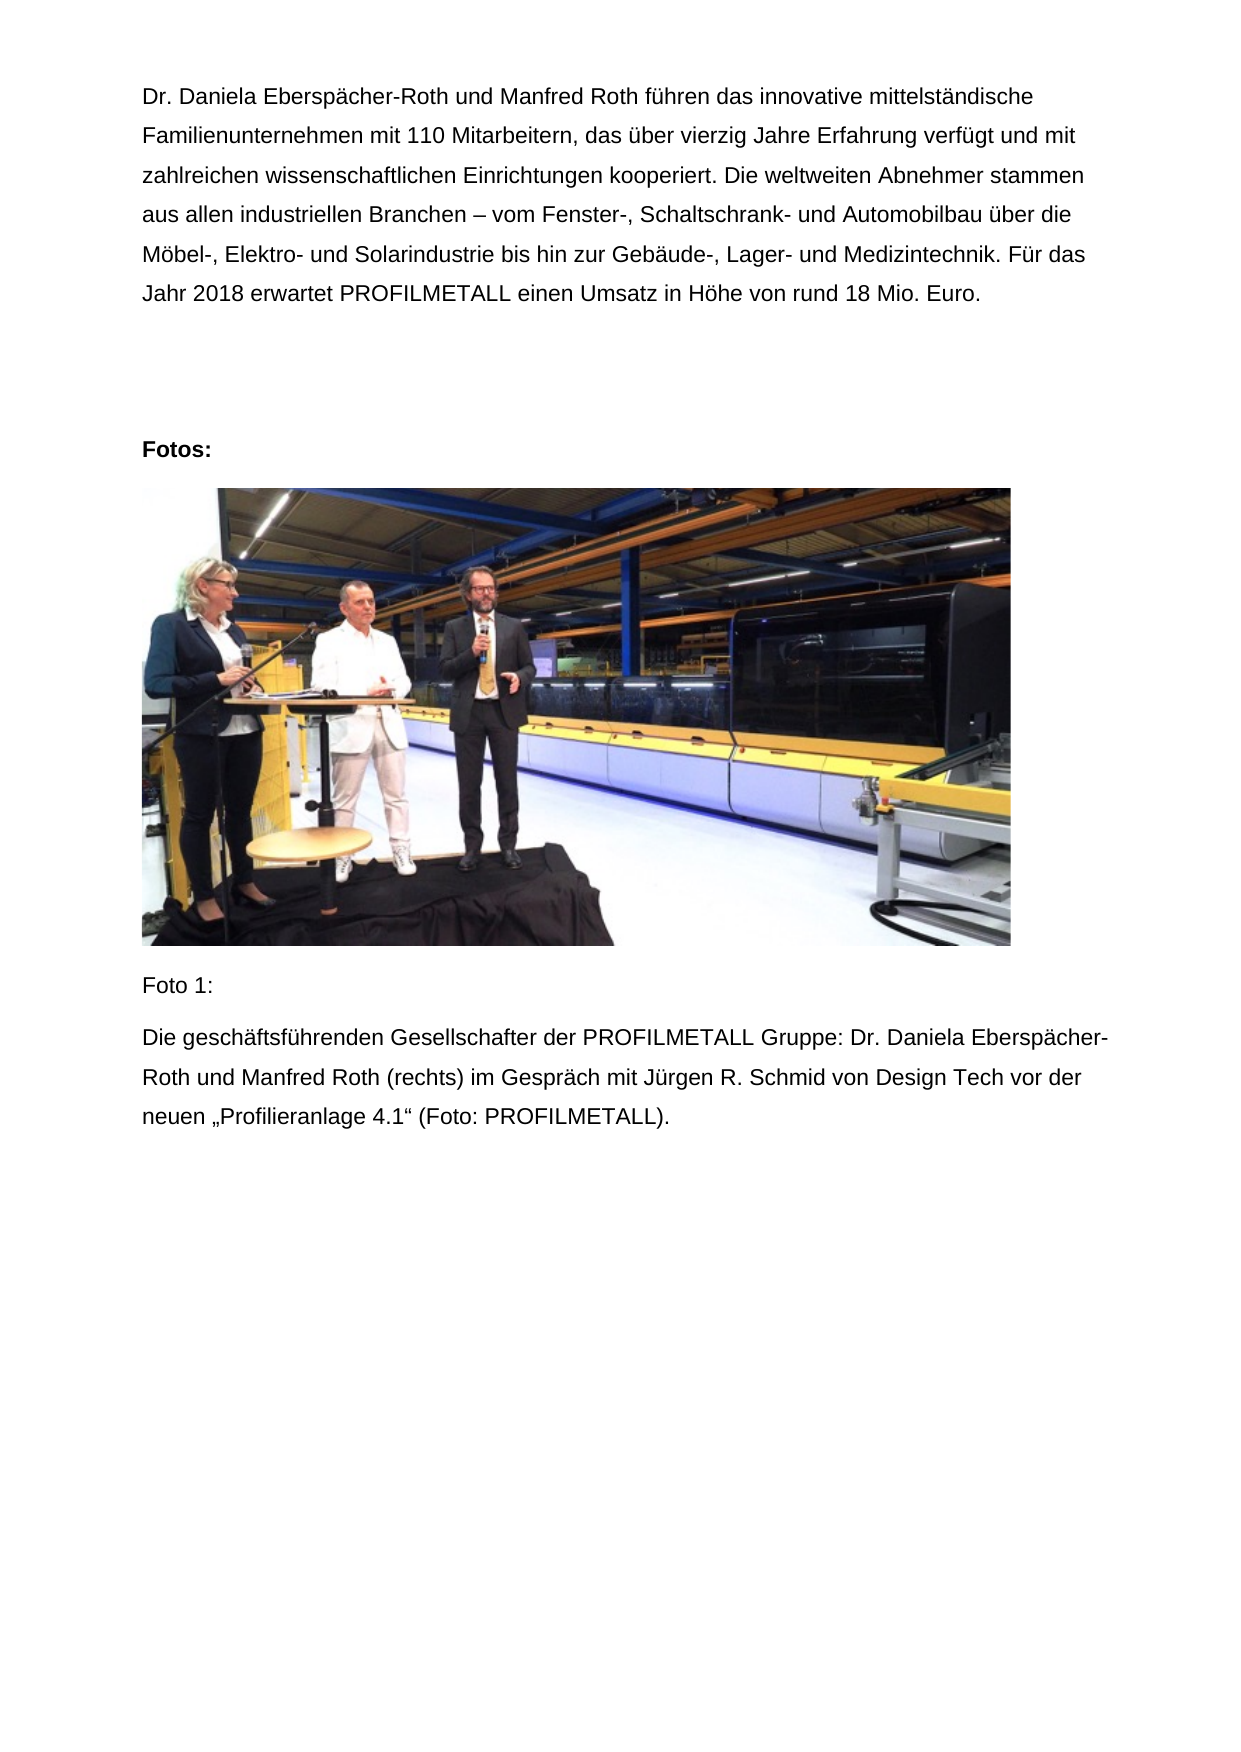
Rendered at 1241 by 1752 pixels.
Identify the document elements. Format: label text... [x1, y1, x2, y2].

text Die geschäftsführenden Gesellschafter der PROFILMETALL Gruppe: Dr. Daniela Eberspächer-Roth und Manfred Roth (rechts) im Gespräch mit Jürgen R. Schmid von Design Tech vor der neuen „Profilieranlage 4.1“ (Foto: PROFILMETALL). [142, 1024, 1110, 1129]
picture [141, 488, 1011, 946]
text Foto 1: [142, 972, 1110, 998]
text Dr. Daniela Eberspächer-Roth und Manfred Roth führen das innovative mittelständische Familienunternehmen mit 110 Mitarbeitern, das über vierzig Jahre Erfahrung verfügt und mit zahlreichen wissenschaftlichen Einrichtungen kooperiert. Die weltweiten Abnehmer stammen aus allen industriellen Branchen – vom Fenster-, Schaltschrank- und Automobilbau über die Möbel-, Elektro- und Solarindustrie bis hin zur Gebäude-, Lager- und Medizintechnik. Für das Jahr 2018 erwartet PROFILMETALL einen Umsatz in Höhe von rund 18 Mio. Euro. [142, 83, 1110, 306]
text Fotos: [142, 436, 1110, 462]
